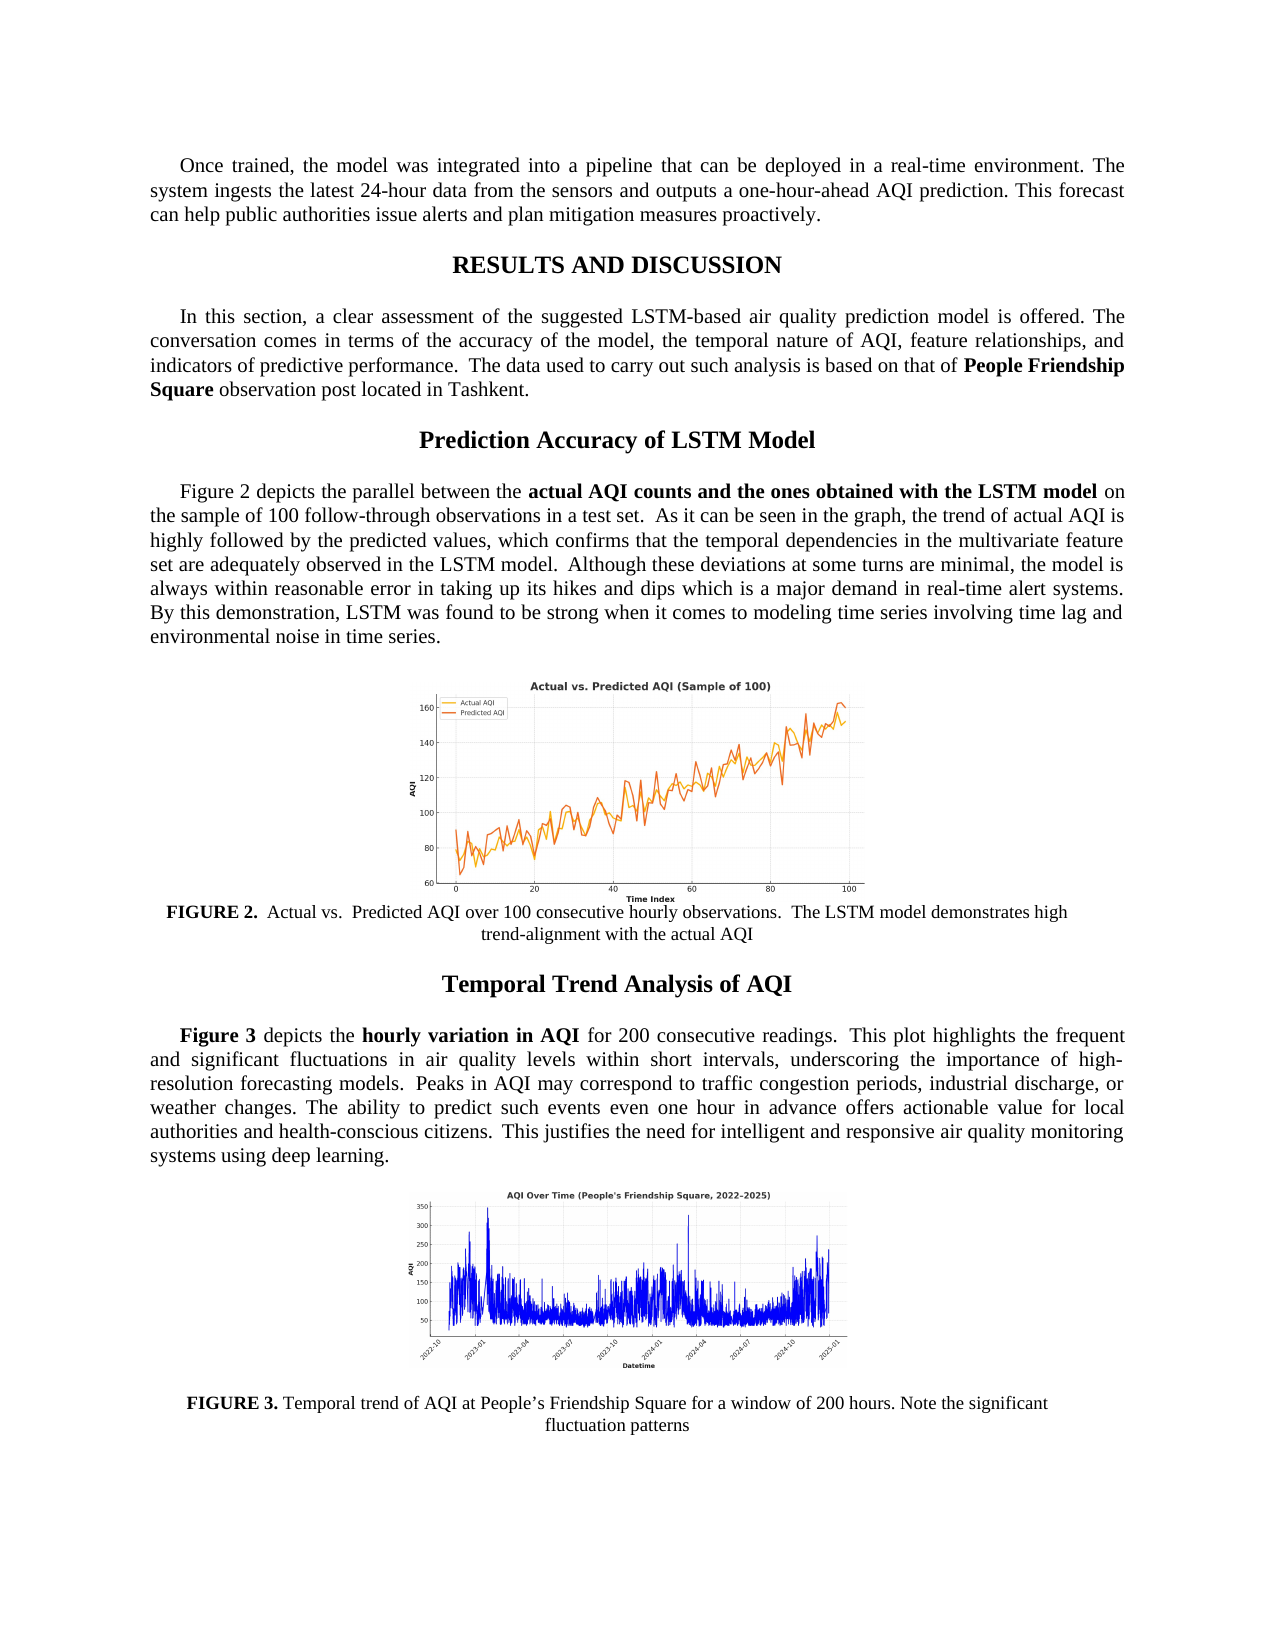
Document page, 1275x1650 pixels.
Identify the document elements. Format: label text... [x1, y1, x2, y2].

text Once trained, the model was integrated into a pipeline that can be deployed in a real-time environment. The system ingests the latest 24-hour data from the sensors and outputs a one-hour-ahead AQI prediction. This forecast can help public authorities issue alerts and plan mitigation measures proactively. [150, 153, 1125, 226]
subtitle RESULTS AND DISCUSSION [151, 251, 1083, 279]
subtitle Prediction Accuracy of LSTM Model [151, 426, 1083, 454]
text In this section, a clear assessment of the suggested LSTM-based air quality prediction model is offered. The conversation comes in terms of the accuracy of the model, the temporal nature of AQI, feature relationships, and indicators of predictive performance. The data used to carry out such analysis is based on that of People Friendship Square observation post located in Tashkent. [150, 304, 1125, 401]
picture [409, 682, 865, 902]
text Figure 2 depicts the parallel between the actual AQI counts and the ones obtained with the LSTM model on the sample of 100 follow-through observations in a test set. As it can be seen in the graph, the trend of actual AQI is highly followed by the predicted values, which confirms that the temporal dependencies in the multivariate feature set are adequately observed in the LSTM model. Although these deviations at some turns are minimal, the model is always within reasonable error in taking up its hikes and dips which is a major demand in real-time alert systems. By this demonstration, LSTM was found to be strong when it comes to modeling time series involving time lag and environmental noise in time series. [150, 479, 1125, 648]
picture [408, 1192, 848, 1368]
text Figure 3 depicts the hourly variation in AQI for 200 consecutive readings. This plot highlights the frequent and significant fluctuations in air quality levels within short intervals, underscoring the importance of high-resolution forecasting models. Peaks in AQI may correspond to traffic congestion periods, industrial discharge, or weather changes. The ability to predict such events even one hour in advance offers actionable value for local authorities and health-conscious citizens. This justifies the need for intelligent and responsive air quality monitoring systems using deep learning. [150, 1023, 1125, 1167]
subtitle Temporal Trend Analysis of AQI [151, 969, 1083, 998]
text FIGURE 3. Temporal trend of AQI at People’s Friendship Square for a window of 200 hours. Note the significant fluctuation patterns [150, 1392, 1084, 1435]
